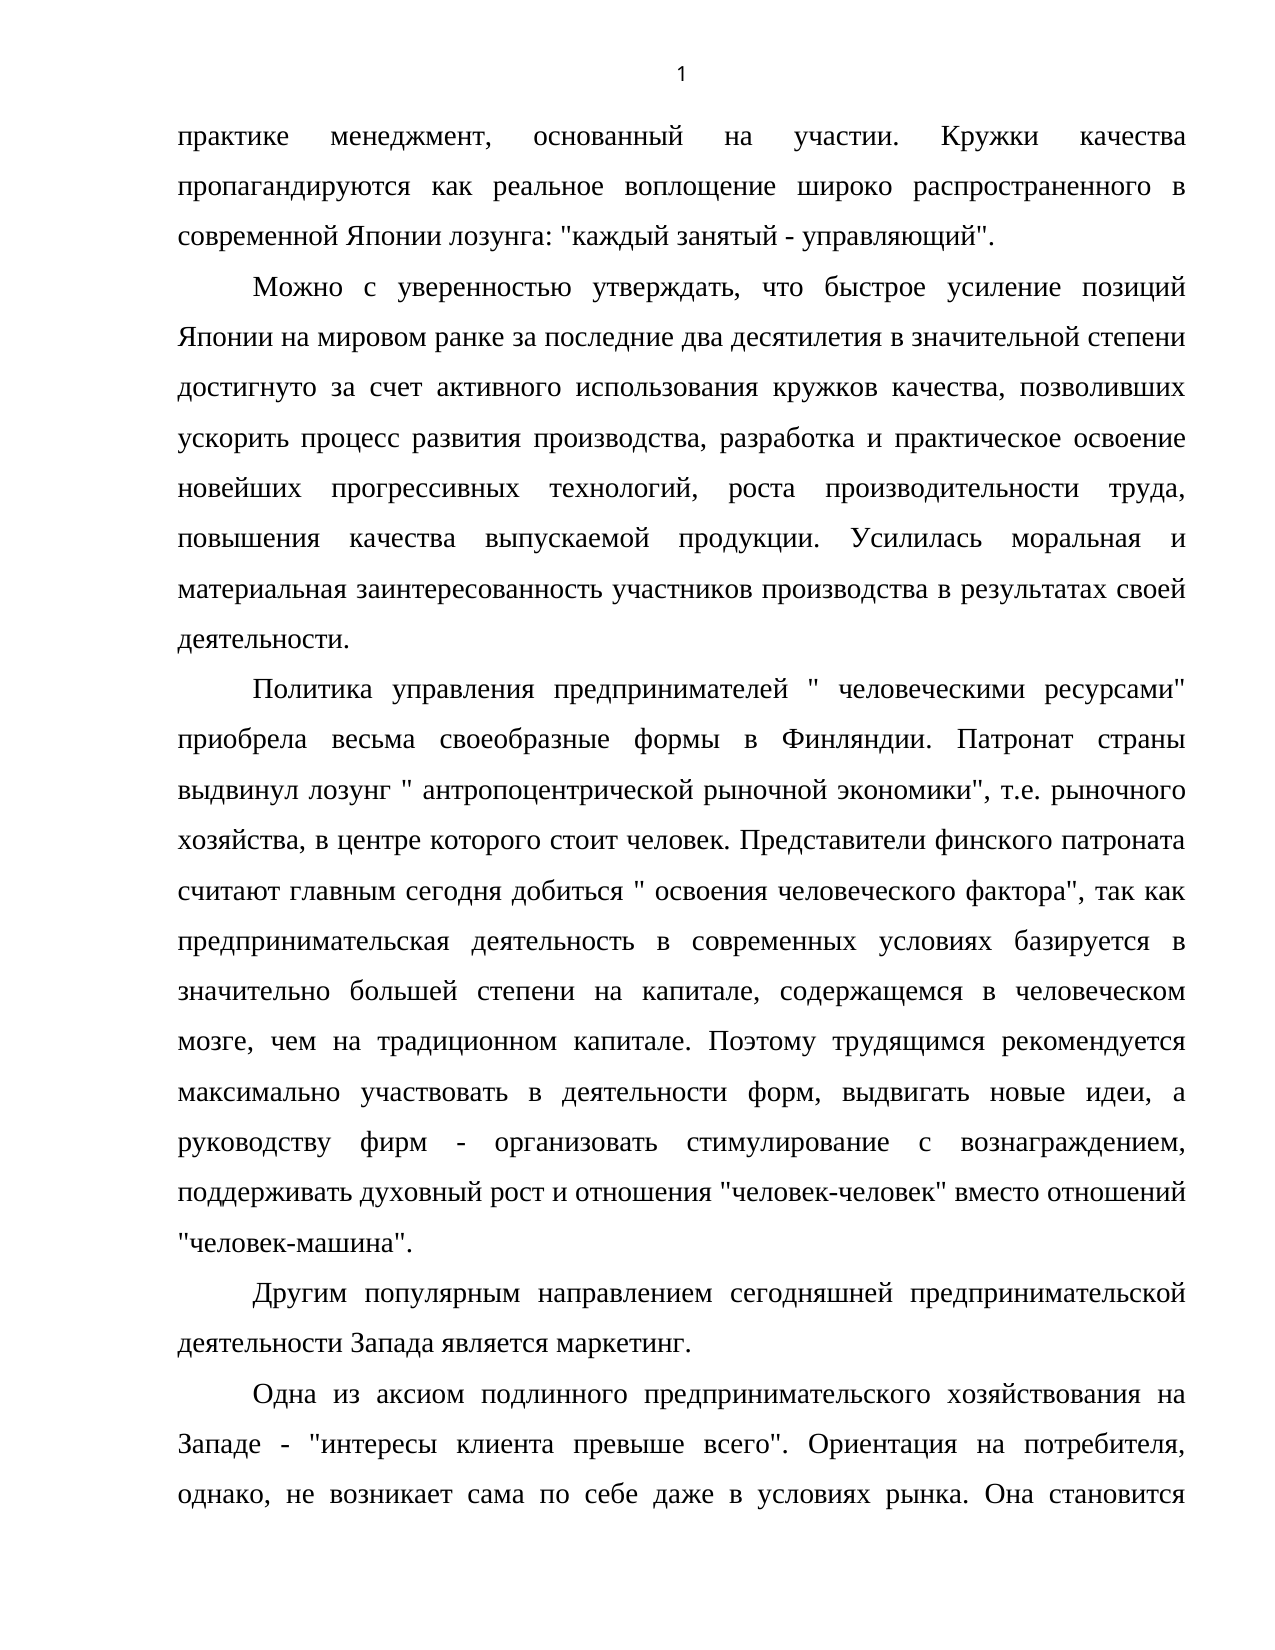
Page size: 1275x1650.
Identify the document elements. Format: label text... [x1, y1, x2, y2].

text Политика управления предпринимателей " человеческими ресурсами" приобрела весьма своеобразные формы в Финляндии. Патронат страны выдвинул лозунг " антропоцентрической рыночной экономики", т.е. рыночного хозяйства, в центре которого стоит человек. Представители финского патроната считают главным сегодня добиться " освоения человеческого фактора", так как предпринимательская деятельность в современных условиях базируется в значительно большей степени на капитале, содержащемся в человеческом мозге, чем на традиционном капитале. Поэтому трудящимся рекомендуется максимально участвовать в деятельности форм, выдвигать новые идеи, а руководству фирм - организовать стимулирование с вознаграждением, поддерживать духовный рост и отношения "человек-человек" вместо отношений "человек-машина". [177, 672, 1186, 1258]
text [177, 1376, 1186, 1510]
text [177, 118, 1186, 252]
text Можно с уверенностью утверждать, что быстрое усиление позиций Японии на мировом ранке за последние два десятилетия в значительной степени достигнуто за счет активного использования кружков качества, позволивших ускорить процесс развития производства, разработка и практическое освоение новейших прогрессивных технологий, роста производительности труда, повышения качества выпускаемой продукции. Усилилась моральная и материальная заинтересованность участников производства в результатах своей деятельности. [177, 269, 1186, 655]
text Другим популярным направлением сегодняшней предпринимательской деятельности Запада является маркетинг. [177, 1275, 1186, 1359]
